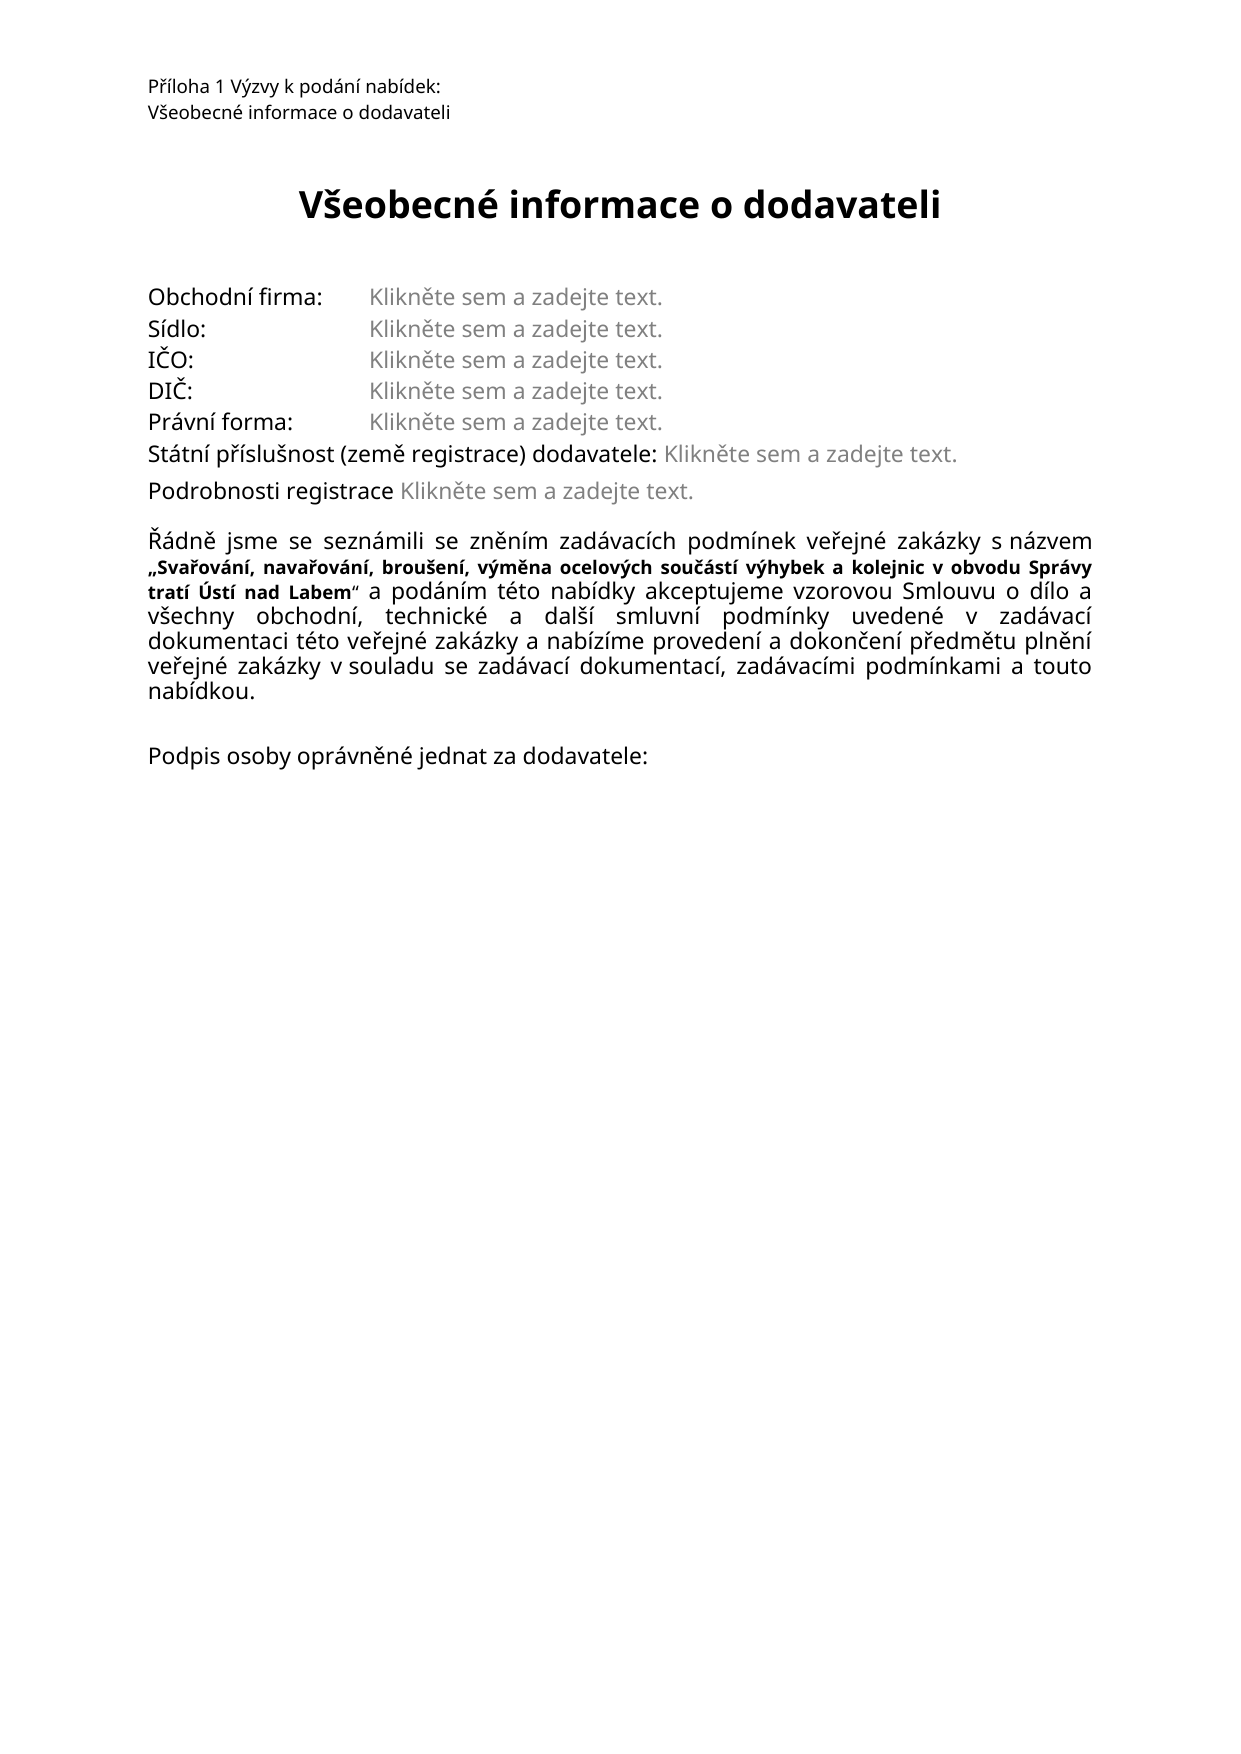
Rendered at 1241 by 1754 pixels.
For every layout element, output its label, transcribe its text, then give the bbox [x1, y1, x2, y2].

text Podpis osoby oprávněné jednat za dodavatele: [148, 739, 1093, 771]
text Řádně jsme se seznámili se zněním zadávacích podmínek veřejné zakázky s názvem „Svařování, navařování, broušení, výměna ocelových součástí výhybek a kolejnic v obvodu Správy tratí Ústí nad Labem“ a podáním této nabídky akceptujeme vzorovou Smlouvu o dílo a všechny obchodní, technické a další smluvní podmínky uvedené v zadávací dokumentaci této veřejné zakázky a nabízíme provedení a dokončení předmětu plnění veřejné zakázky v souladu se zadávací dokumentací, zadávacími podmínkami a touto nabídkou. [148, 529, 1093, 704]
text Státní příslušnost (země registrace) dodavatele: [148, 442, 1093, 467]
text Podrobnosti registrace [148, 479, 1093, 504]
text Právní forma: [148, 411, 1093, 436]
title Všeobecné informace o dodavateli [148, 178, 1093, 229]
text Obchodní firma: [148, 286, 1093, 311]
text IČO: [148, 348, 1093, 373]
text DIČ: [148, 379, 1093, 404]
text Sídlo: [148, 317, 1093, 342]
